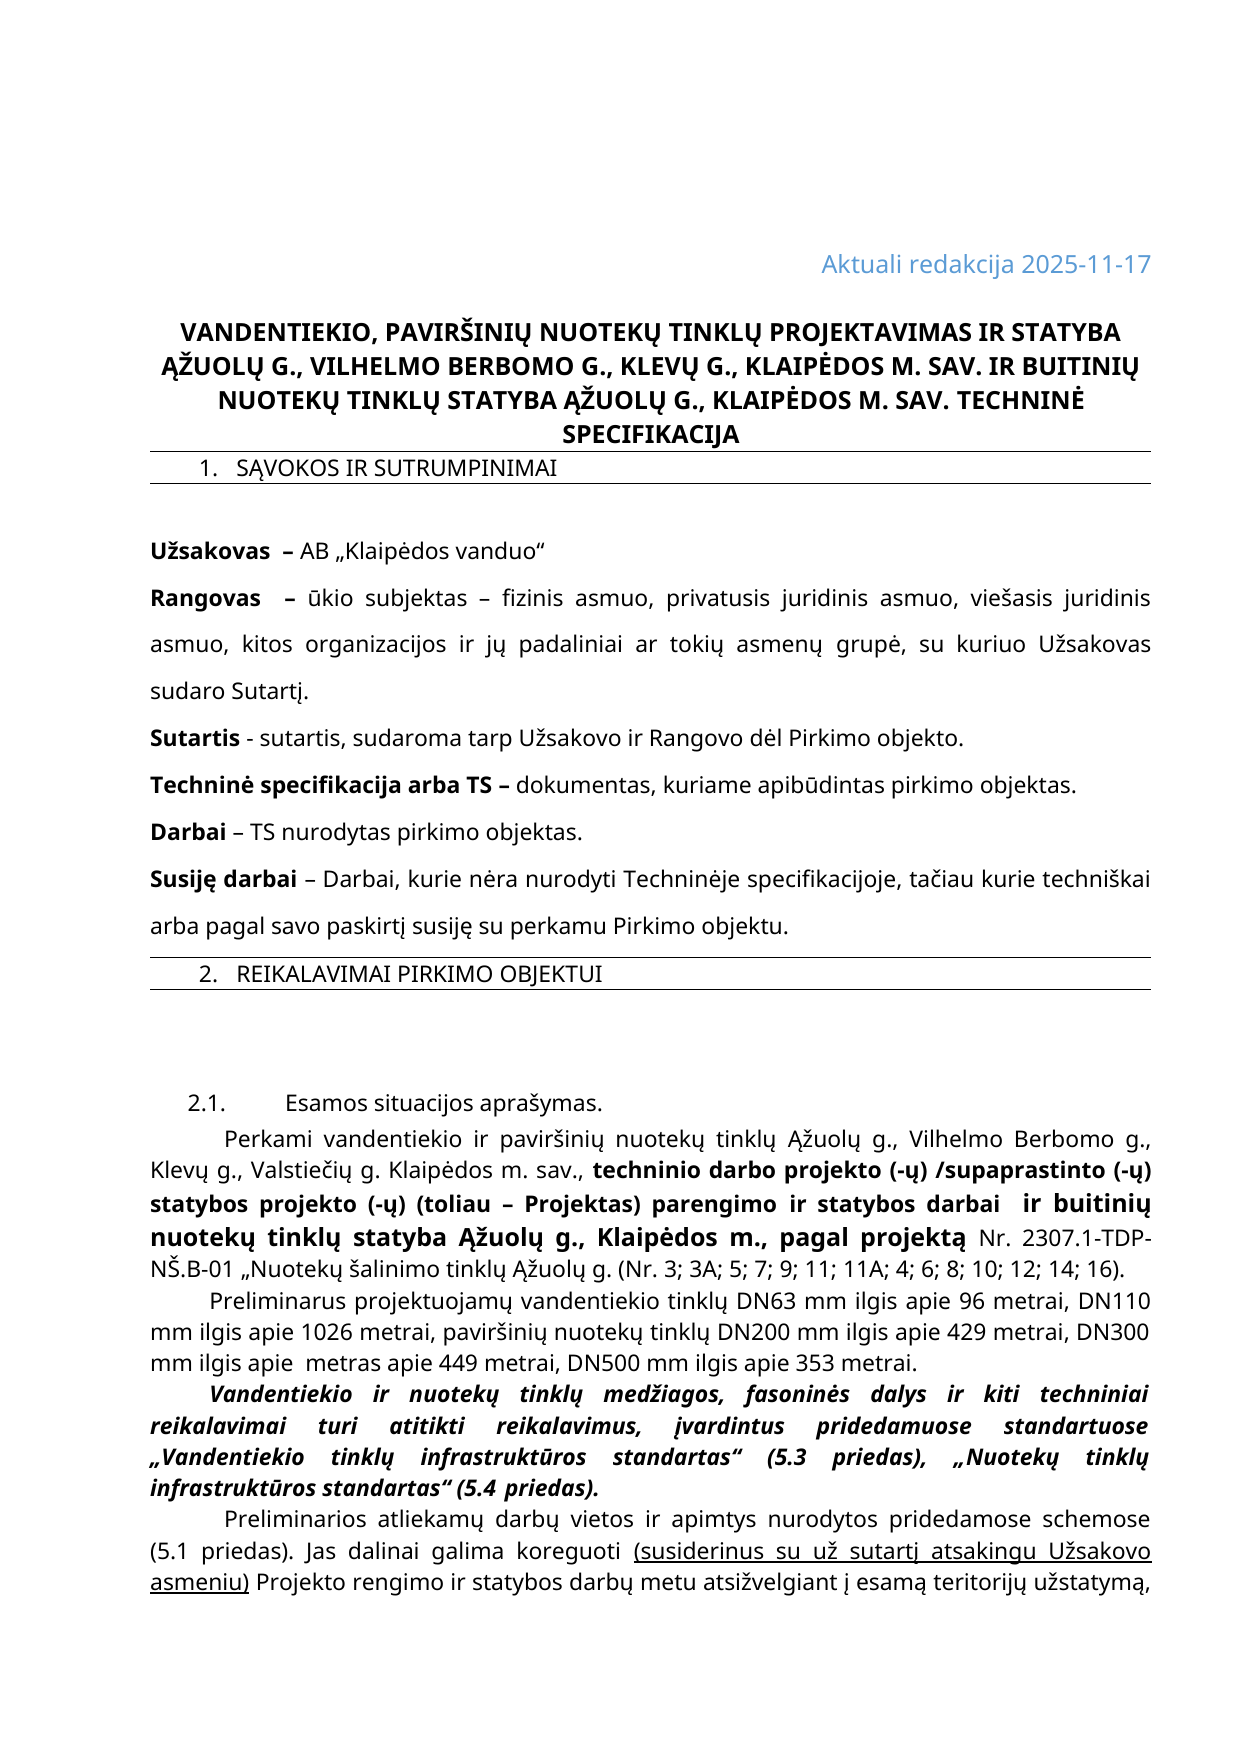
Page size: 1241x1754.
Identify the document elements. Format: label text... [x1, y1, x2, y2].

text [150, 1503, 1152, 1597]
text Perkami vandentiekio ir paviršinių nuotekų tinklų Ąžuolų g., Vilhelmo Berbomo g., Klevų g., Valstiečių g. Klaipėdos m. sav., techninio darbo projekto (-ų) /supaprastinto (-ų) statybos projekto (-ų) (toliau – Projektas) parengimo ir statybos darbai ir buitinių nuotekų tinklų statyba Ąžuolų g., Klaipėdos m., pagal projektą Nr. 2307.1-TDP-NŠ.B-01 „Nuotekų šalinimo tinklų Ąžuolų g. (Nr. 3; 3A; 5; 7; 9; 11; 11A; 4; 6; 8; 10; 12; 14; 16). [150, 1123, 1152, 1284]
list Esamos situacijos aprašymas. [187, 1087, 1152, 1118]
text Rangovas – ūkio subjektas – fizinis asmuo, privatusis juridinis asmuo, viešasis juridinis asmuo, kitos organizacijos ir jų padaliniai ar tokių asmenų grupė, su kuriuo Užsakovas sudaro Sutartį. [150, 582, 1152, 707]
table_header REIKALAVIMAI PIRKIMO OBJEKTUI [150, 958, 1151, 989]
text Užsakovas – AB „Klaipėdos vanduo“ [150, 535, 1152, 566]
list Vandentiekio ir nuotekų tinklų medžiagos, fasoninės dalys ir kiti techniniai reikalavimai turi atitikti reikalavimus, įvardintus pridedamuose standartuose „Vandentiekio tinklų infrastruktūros standartas“ (5.3 priedas), „Nuotekų tinklų infrastruktūros standartas“ (5.4 priedas). [150, 1378, 1152, 1503]
text Preliminarus projektuojamų vandentiekio tinklų DN63 mm ilgis apie 96 metrai, DN110 mm ilgis apie 1026 metrai, paviršinių nuotekų tinklų DN200 mm ilgis apie 429 metrai, DN300 mm ilgis apie metras apie 449 metrai, DN500 mm ilgis apie 353 metrai. [150, 1284, 1152, 1378]
text Aktuali redakcija 2025-11-17 [150, 247, 1152, 281]
text Susiję darbai – Darbai, kurie nėra nurodyti Techninėje specifikacijoje, tačiau kurie techniškai arba pagal savo paskirtį susiję su perkamu Pirkimo objektu. [150, 863, 1152, 941]
text Techninė specifikacija arba TS – dokumentas, kuriame apibūdintas pirkimo objektas. [150, 769, 1152, 800]
table_header SĄVOKOS IR SUTRUMPINIMAI [150, 452, 1151, 483]
text Sutartis - sutartis, sudaroma tarp Užsakovo ir Rangovo dėl Pirkimo objekto. [150, 722, 1152, 753]
text Darbai – TS nurodytas pirkimo objektas. [150, 816, 1152, 847]
text Vandentiekio, paviršinių nuotekų tinklų projektavimas ir statyba Ąžuolų g., Vilhelmo Berbomo g., Klevų g., Klaipėdos m. sav. ir buitinių nuotekų tinklų statyba Ąžuolų g., Klaipėdos m. sav. TECHNINĖ SPECIFIKACIJA [150, 315, 1152, 451]
